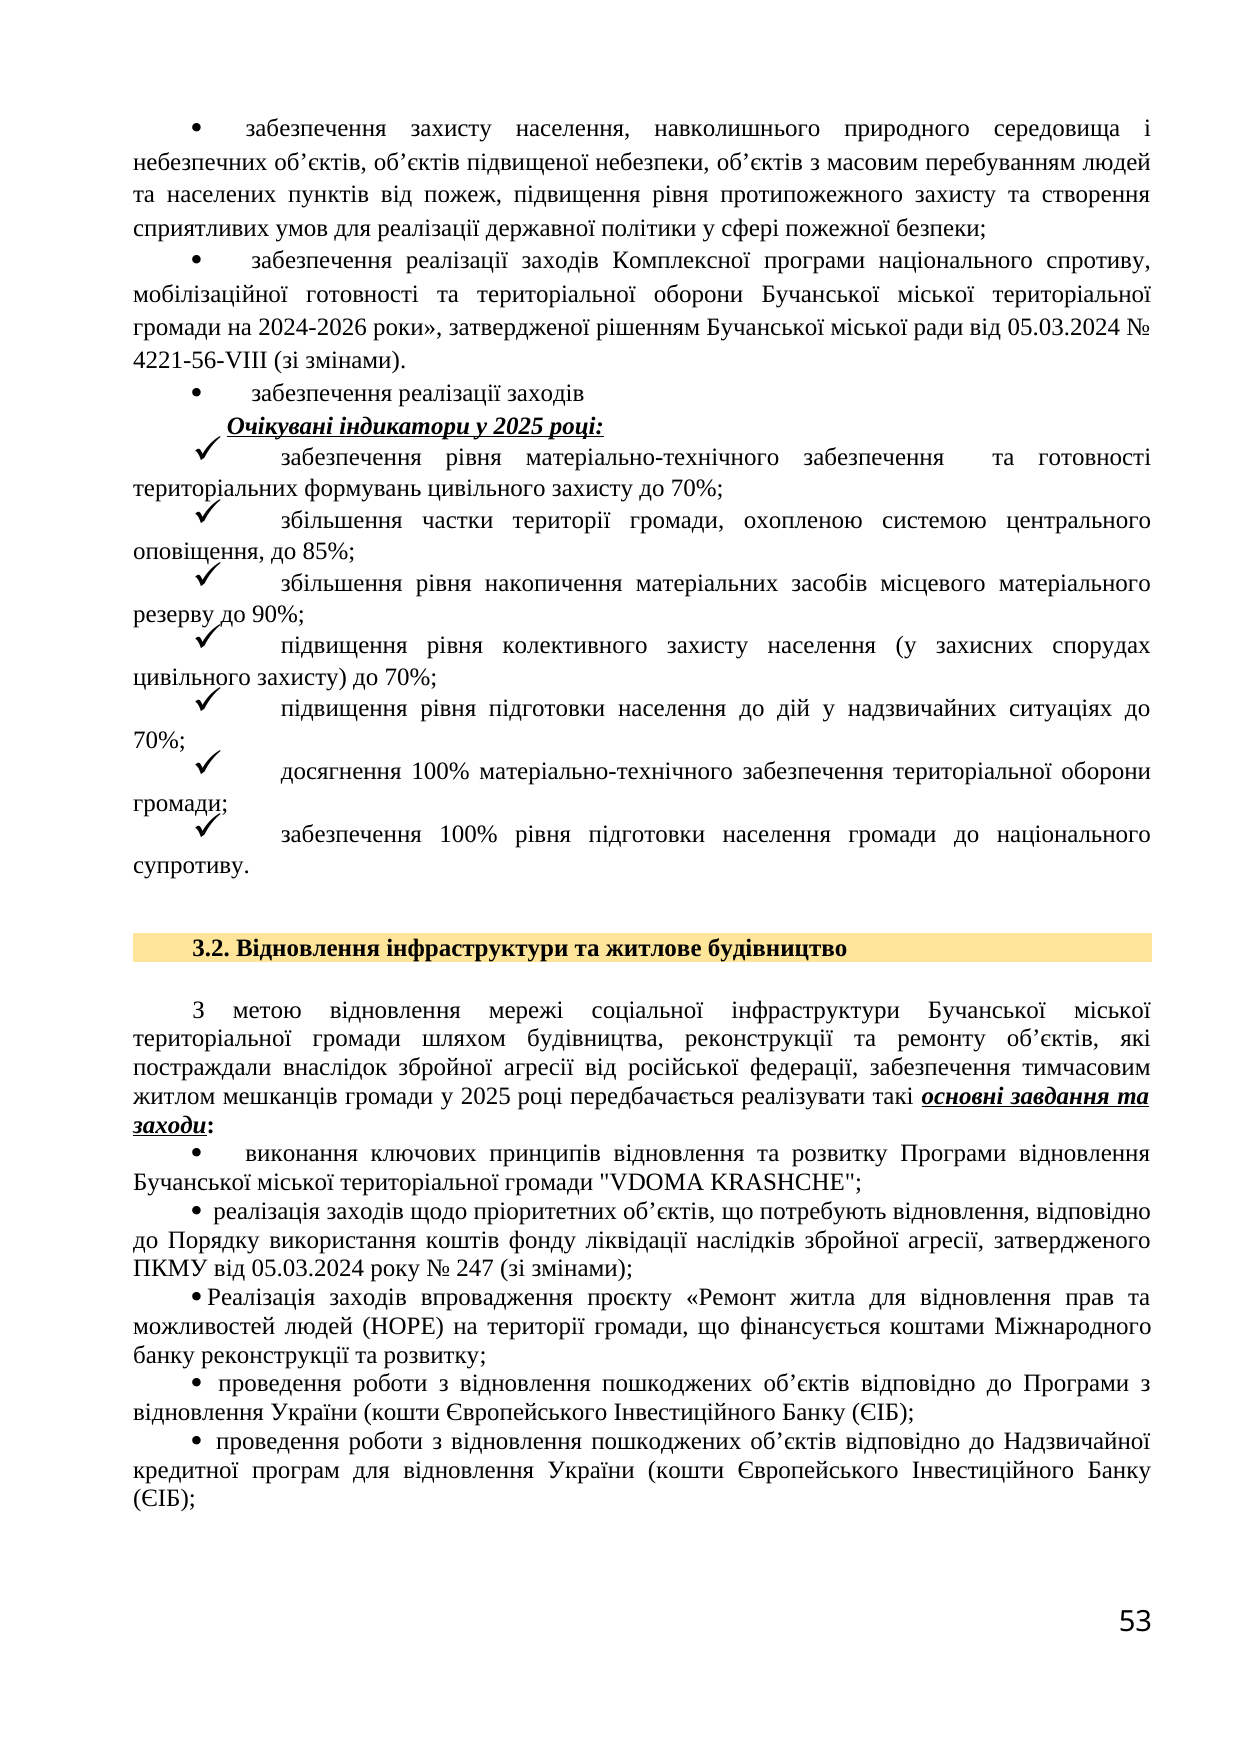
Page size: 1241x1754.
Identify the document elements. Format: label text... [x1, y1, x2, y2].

text З метою відновлення мережі соціальної інфраструктури Бучанської міської територіальної громади шляхом будівництва, реконструкції та ремонту об’єктів, які постраждали внаслідок збройної агресії від російської федерації, забезпечення тимчасовим житлом мешканців громади у 2025 році передбачається реалізувати такі основні завдання та заходи: [133, 995, 1152, 1138]
list забезпечення захисту населення, навколишнього природного середовища і небезпечних об’єктів, об’єктів підвищеної небезпеки, об’єктів з масовим перебуванням людей та населених пунктів від пожеж, підвищення рівня протипожежного захисту та створення сприятливих умов для реалізації державної політики у сфері пожежної безпеки; [133, 113, 1152, 241]
list збільшення рівня накопичення матеріальних засобів місцевого матеріального резерву до 90%; [133, 565, 1152, 628]
list підвищення рівня колективного захисту населення (у захисних спорудах цивільного захисту) до 70%; [133, 628, 1152, 691]
list проведення роботи з відновлення пошкоджених об’єктів відповідно до Програми з відновлення України (кошти Європейського Інвестиційного Банку (ЄІБ); [133, 1368, 1152, 1426]
list забезпечення реалізації заходів Комплексної програми національного спротиву, мобілізаційної готовності та територіальної оборони Бучанської міської територіальної громади на 2024-2026 роки», затвердженої рішенням Бучанської міської ради від 05.03.2024 № 4221-56-VIII (зі змінами). [133, 246, 1152, 373]
list Реалізація заходів впровадження проєкту «Ремонт житла для відновлення прав та можливостей людей (НОРЕ) на території громади, що фінансується коштами Міжнародного банку реконструкції та розвитку; [133, 1282, 1152, 1368]
text Очікувані індикатори у 2025 році: [133, 411, 1152, 439]
list проведення роботи з відновлення пошкоджених об’єктів відповідно до Надзвичайної кредитної програм для відновлення України (кошти Європейського Інвестиційного Банку (ЄІБ); [133, 1426, 1152, 1512]
list реалізація заходів щодо пріоритетних об’єктів, що потребують відновлення, відповідно до Порядку використання коштів фонду ліквідації наслідків збройної агресії, затвердженого ПКМУ від 05.03.2024 року № 247 (зі змінами); [133, 1196, 1152, 1282]
list забезпечення 100% рівня підготовки населення громади до національного супротиву. [133, 816, 1152, 879]
subtitle 3.2. Відновлення інфраструктури та житлове будівництво [133, 933, 1152, 962]
list забезпечення реалізації заходів [133, 378, 1152, 406]
list підвищення рівня підготовки населення до дій у надзвичайних ситуаціях до 70%; [133, 691, 1152, 753]
list виконання ключових принципів відновлення та розвитку Програми відновлення Бучанської міської територіальної громади "VDOMA KRASHCHE"; [133, 1138, 1152, 1196]
list збільшення частки території громади, охопленою системою центрального оповіщення, до 85%; [133, 502, 1152, 565]
list забезпечення рівня матеріально-технічного забезпечення та готовності територіальних формувань цивільного захисту до 70%; [133, 439, 1152, 502]
list досягнення 100% матеріально-технічного забезпечення територіальної оборони громади; [133, 753, 1152, 816]
